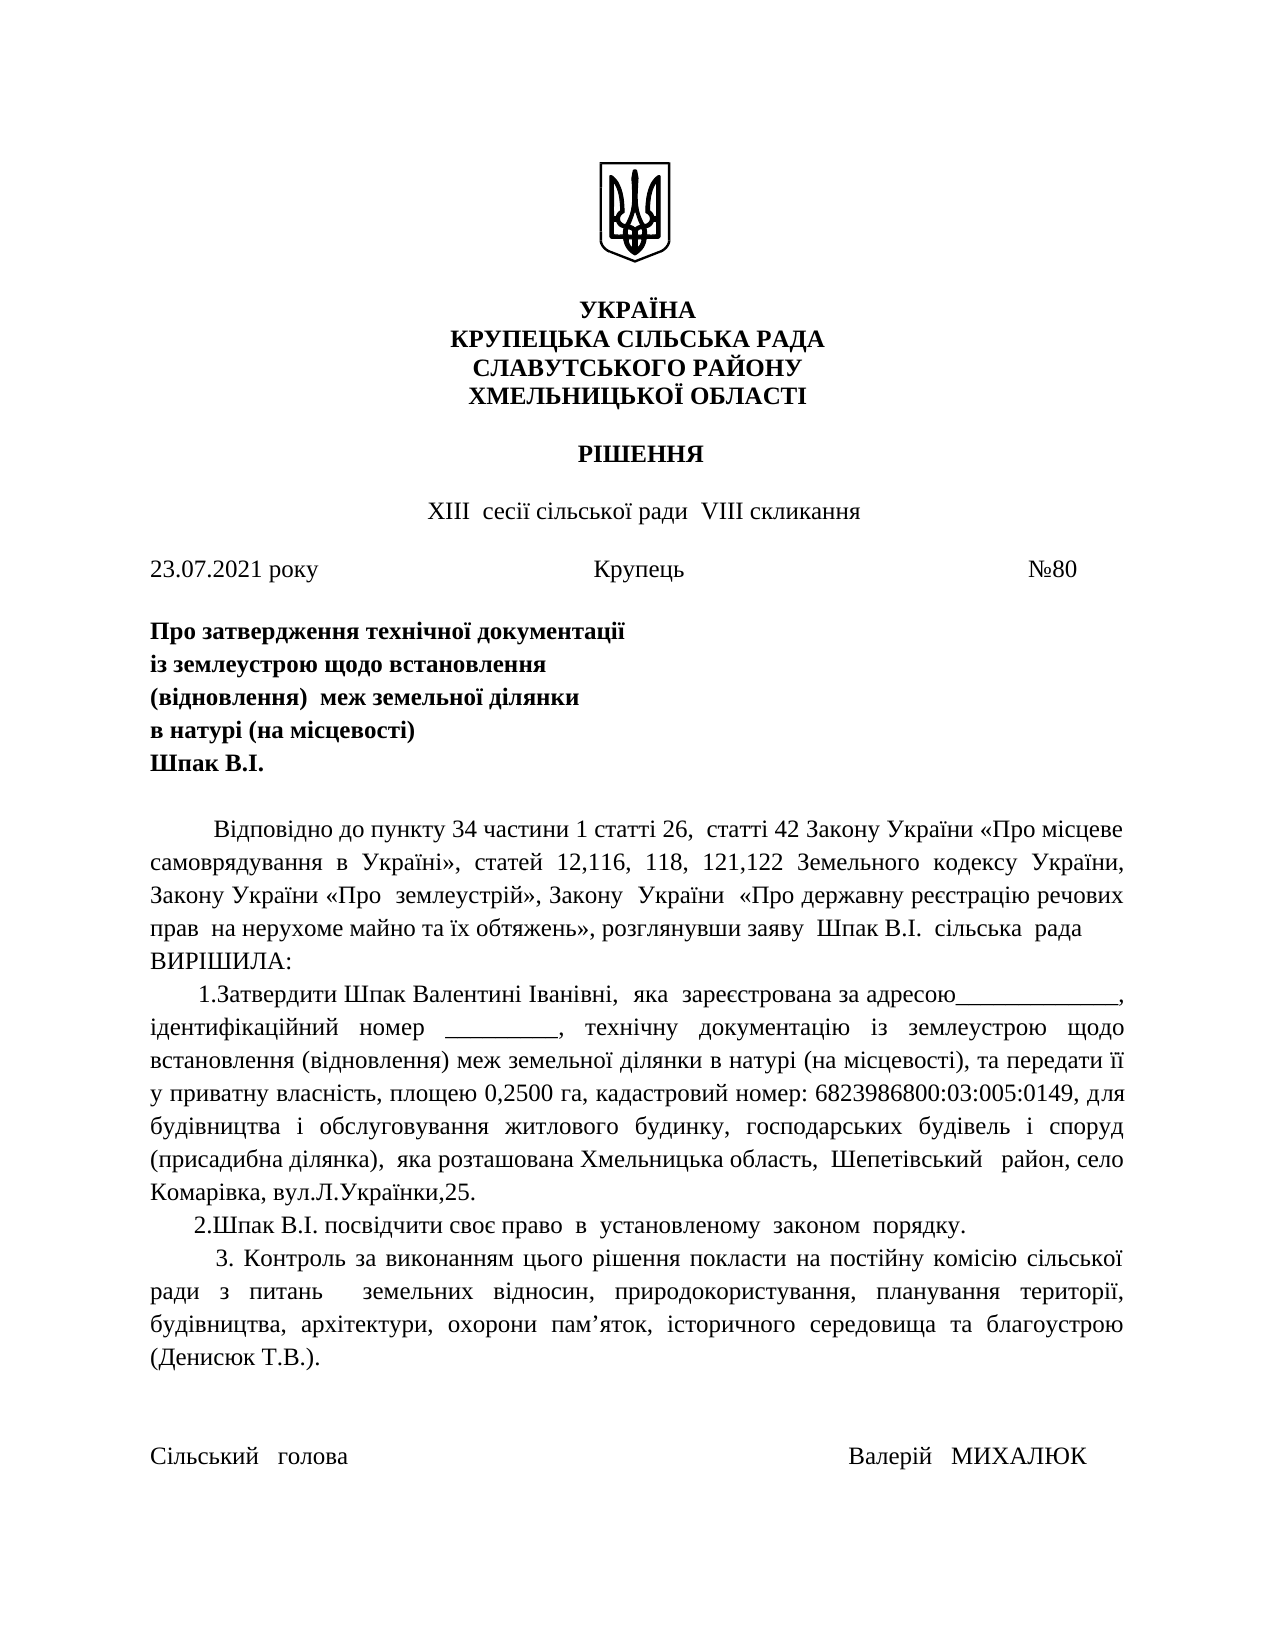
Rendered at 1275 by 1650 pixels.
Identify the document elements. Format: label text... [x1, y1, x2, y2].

text УКРАЇНА [150, 295, 1125, 324]
text Про затвердження технічної документації [150, 616, 1125, 644]
text 3. Контроль за виконанням цього рішення покласти на постійну комісію сільської ради з питань земельних відносин, природокористування, планування території, будівництва, архітектури, охорони пам’яток, історичного середовища та благоустрою (Денисюк Т.В.). [150, 1243, 1125, 1371]
text 2.Шпак В.І. посвідчити своє право в установленому законом порядку. [150, 1210, 1125, 1239]
text (відновлення) меж земельної ділянки [150, 682, 1125, 711]
text із землеустрою щодо встановлення [150, 649, 1125, 677]
text ХМЕЛЬНИЦЬКОЇ ОБЛАСТІ [150, 381, 1125, 410]
text Сільський голова Валерій МИХАЛЮК [150, 1441, 1125, 1470]
text ХІІІ сесії сільської ради VІІІ скликання [150, 496, 1125, 525]
text 1.Затвердити Шпак Валентині Іванівні, яка зареєстрована за адресою_____________, ідентифікаційний номер _________, технічну документацію із землеустрою щодо встановлення (відновлення) меж земельної ділянки в натурі (на місцевості), та передати її у приватну власність, площею 0,2500 га, кадастровий номер: 6823986800:03:005:0149, для будівництва і обслуговування житлового будинку, господарських будівель і споруд (присадибна ділянка), яка розташована Хмельницька область, Шепетівський район, село Комарівка, вул.Л.Українки,25. [150, 979, 1125, 1206]
text КРУПЕЦЬКА СІЛЬСЬКА РАДА [150, 324, 1125, 353]
text Відповідно до пункту 34 частини 1 статті 26, статті 42 Закону України «Про місцеве самоврядування в Україні», статей 12,116, 118, 121,122 Земельного кодексу України, Закону України «Про землеустрій», Закону України «Про державну реєстрацію речових прав на нерухоме майно та їх обтяжень», розглянувши заяву Шпак В.І. сільська рада [150, 814, 1125, 942]
text Шпак В.І. [150, 748, 1125, 777]
text в натурі (на місцевості) [150, 715, 1125, 743]
text ВИРІШИЛА: [150, 946, 1125, 975]
text 23.07.2021 року Крупець №80 [150, 554, 1125, 583]
text РІШЕННЯ [150, 439, 1125, 468]
text СЛАВУТСЬКОГО РАЙОНУ [150, 353, 1125, 381]
